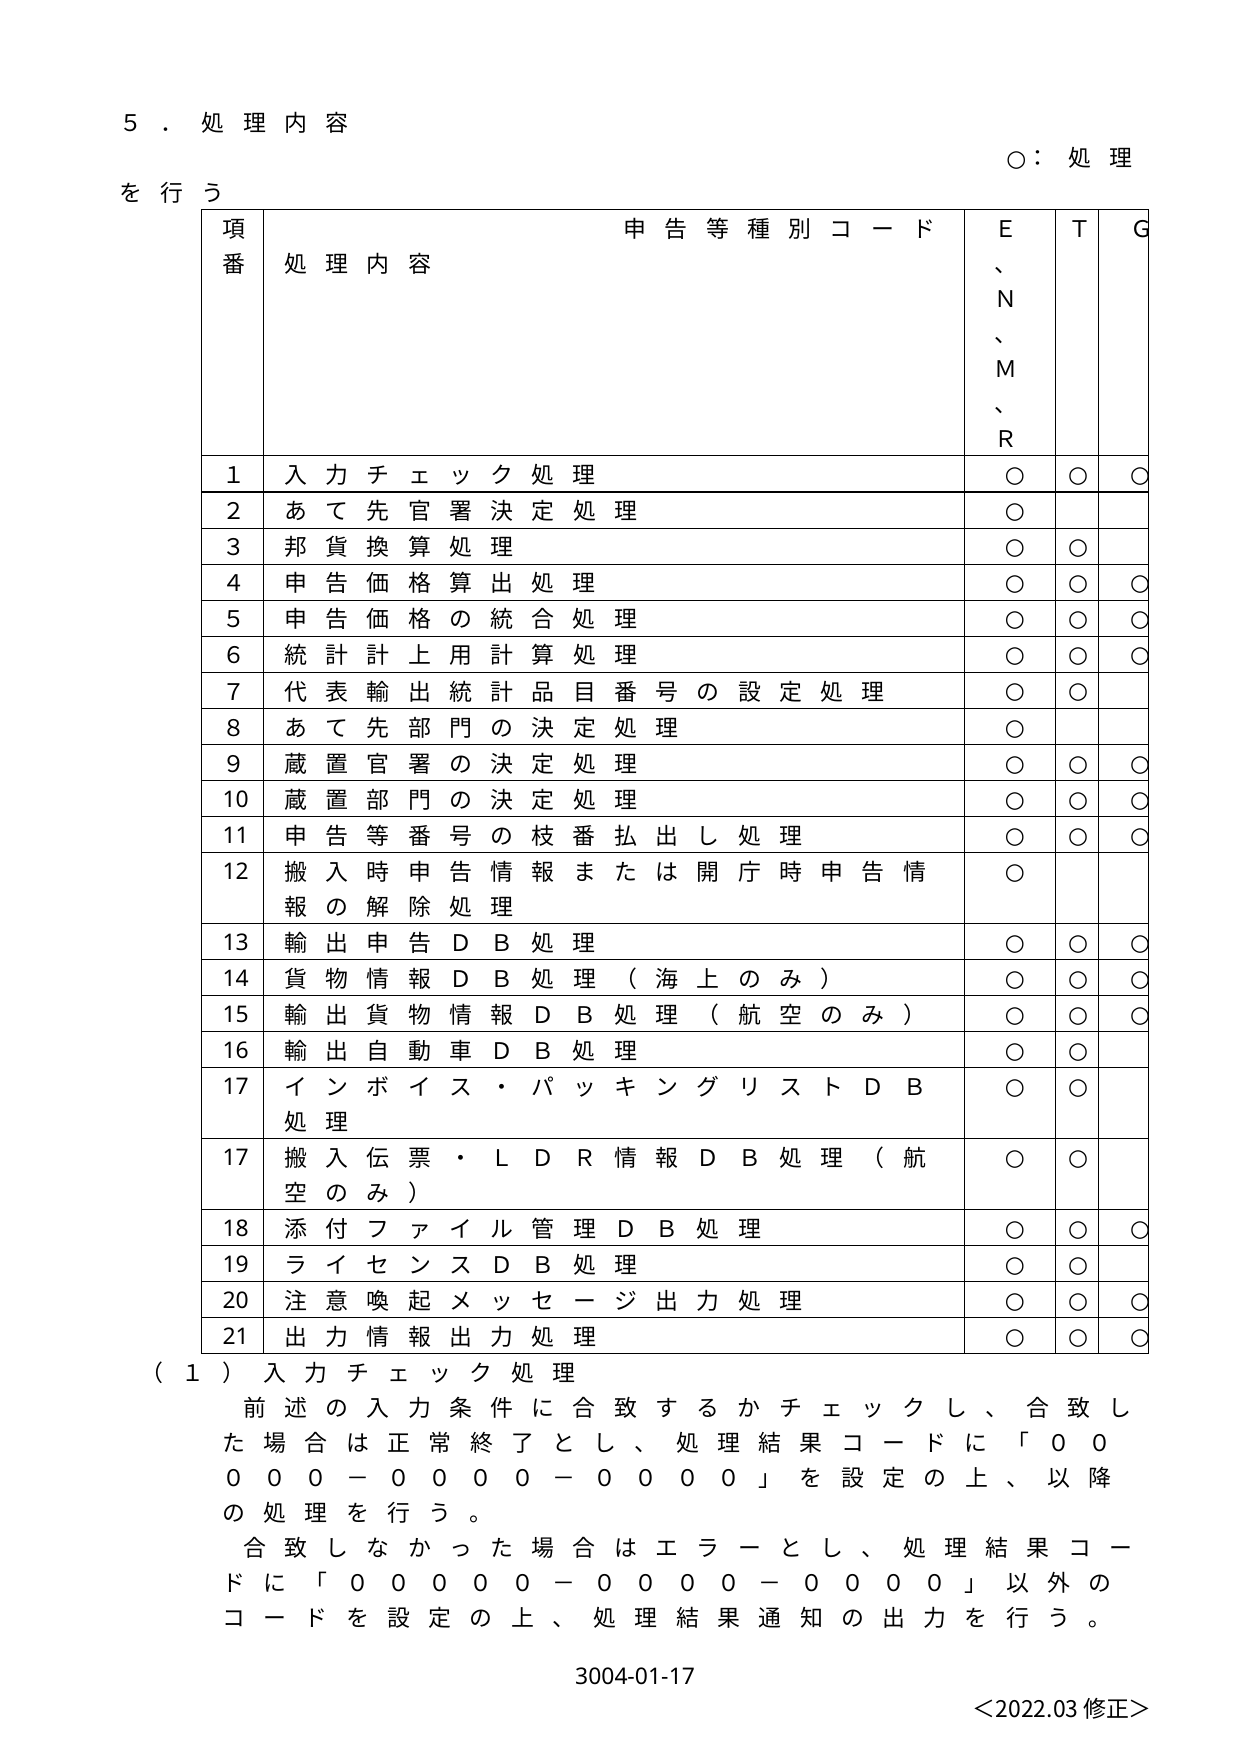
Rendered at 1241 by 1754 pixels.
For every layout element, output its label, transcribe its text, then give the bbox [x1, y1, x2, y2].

table_cell ○ [1056, 637, 1098, 672]
table_cell 17 [202, 1068, 263, 1138]
table_cell ５ [202, 601, 263, 636]
table_cell ○ [1056, 456, 1098, 491]
text ５．処理内容 [119, 104, 1150, 139]
table_cell ○ [965, 1032, 1055, 1067]
table_cell ○ [1099, 601, 1148, 636]
table_cell [1099, 1032, 1148, 1067]
table_cell ○ [1099, 456, 1148, 491]
table_cell １ [202, 456, 263, 491]
table_cell 申告等番号の枝番払出し処理 [264, 817, 964, 852]
table_cell [1056, 493, 1098, 527]
table_cell ２ [202, 493, 263, 527]
table_cell 15 [202, 996, 263, 1031]
table_cell 蔵置部門の決定処理 [264, 781, 964, 816]
table_cell ○ [1099, 1210, 1148, 1245]
table_cell ○ [1056, 1032, 1098, 1067]
table_cell ○ [965, 960, 1055, 995]
text 前述の入力条件に合致するかチェックし、合致した場合は正常終了とし、処理結果コードに「０００００－００００－００００」を設定の上、以降の処理を行う。 [202, 1389, 1150, 1529]
table_cell ○ [1056, 996, 1098, 1031]
table_cell ○ [965, 456, 1055, 491]
table_cell [1099, 1139, 1148, 1209]
table_cell 14 [202, 960, 263, 995]
table_cell ライセンスＤＢ処理 [264, 1246, 964, 1281]
table_cell ○ [1099, 781, 1148, 816]
table_cell ○ [1056, 601, 1098, 636]
table_cell ○ [1099, 745, 1148, 780]
table_cell 添付ファイル管理ＤＢ処理 [264, 1210, 964, 1245]
table_cell 搬入時申告情報または開庁時申告情報の解除処理 [264, 853, 964, 923]
table_cell ○ [1056, 1282, 1098, 1317]
table_cell ○ [965, 781, 1055, 816]
text ○：処理を行う [119, 139, 1150, 209]
table_cell 代表輸出統計品目番号の設定処理 [264, 673, 964, 708]
table_cell ○ [1056, 1139, 1098, 1209]
table_cell 18 [202, 1210, 263, 1245]
table_cell ○ [965, 853, 1055, 923]
table_cell 輸出貨物情報ＤＢ処理（航空のみ） [264, 996, 964, 1031]
table_cell ○ [1056, 673, 1098, 708]
table_cell ６ [202, 637, 263, 672]
table_header 申告等種別コード 処理内容 [264, 210, 964, 455]
table_cell [1099, 529, 1148, 563]
table_cell ○ [1099, 817, 1148, 852]
table_cell [1099, 493, 1148, 527]
table_cell [1099, 673, 1148, 708]
table_cell 11 [202, 817, 263, 852]
table_cell ○ [965, 493, 1055, 527]
table_cell ○ [1056, 960, 1098, 995]
table_cell インボイス・パッキングリストＤＢ処理 [264, 1068, 964, 1138]
table_cell ○ [1056, 565, 1098, 599]
text （１）入力チェック処理 [119, 1354, 1150, 1389]
table_cell 注意喚起メッセージ出力処理 [264, 1282, 964, 1317]
table_cell ○ [1099, 996, 1148, 1031]
table_cell ○ [965, 637, 1055, 672]
table_cell ○ [1056, 781, 1098, 816]
table_cell [1099, 709, 1148, 744]
table_cell ○ [965, 924, 1055, 959]
table_cell ○ [965, 817, 1055, 852]
table_cell 輸出申告ＤＢ処理 [264, 924, 964, 959]
table_cell ○ [1099, 565, 1148, 599]
table_cell [1056, 709, 1098, 744]
table_cell 19 [202, 1246, 263, 1281]
table_cell 出力情報出力処理 [264, 1318, 964, 1353]
table_cell ４ [202, 565, 263, 599]
table_cell [1099, 1068, 1148, 1138]
table_cell ○ [1099, 637, 1148, 672]
table_cell ○ [965, 745, 1055, 780]
table_cell ○ [965, 673, 1055, 708]
table_cell 申告価格の統合処理 [264, 601, 964, 636]
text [202, 1529, 1150, 1634]
table_cell ○ [1056, 817, 1098, 852]
table_cell 入力チェック処理 [264, 456, 964, 491]
table_cell 21 [202, 1318, 263, 1353]
table_cell ○ [1056, 1210, 1098, 1245]
table_cell ○ [1056, 529, 1098, 563]
table_cell ○ [1099, 960, 1148, 995]
table_header Ｇ [1099, 210, 1148, 455]
table_cell 貨物情報ＤＢ処理（海上のみ） [264, 960, 964, 995]
table_cell 蔵置官署の決定処理 [264, 745, 964, 780]
table_cell 20 [202, 1282, 263, 1317]
table_cell 13 [202, 924, 263, 959]
table_header Ｅ、Ｎ、Ｍ、Ｒ [965, 210, 1055, 455]
table_cell あて先部門の決定処理 [264, 709, 964, 744]
table_cell 12 [202, 853, 263, 923]
table_cell ○ [965, 1318, 1055, 1353]
table_cell ８ [202, 709, 263, 744]
table_cell ９ [202, 745, 263, 780]
table_cell [1056, 853, 1098, 923]
table_header 項番 [202, 210, 263, 455]
table_cell あて先官署決定処理 [264, 493, 964, 527]
table_cell ○ [1056, 1318, 1098, 1353]
table_cell ○ [965, 709, 1055, 744]
table_cell ○ [1056, 1068, 1098, 1138]
table_cell 統計計上用計算処理 [264, 637, 964, 672]
table_cell ○ [965, 529, 1055, 563]
table_cell ○ [1056, 745, 1098, 780]
table_cell 10 [202, 781, 263, 816]
table_cell ７ [202, 673, 263, 708]
table_cell ○ [965, 1282, 1055, 1317]
table_cell ○ [965, 1068, 1055, 1138]
table_cell [1099, 1246, 1148, 1281]
table_cell ○ [1099, 1318, 1148, 1353]
table_cell ○ [965, 601, 1055, 636]
table_cell 輸出自動車ＤＢ処理 [264, 1032, 964, 1067]
table_cell [1099, 853, 1148, 923]
table_cell 17 [202, 1139, 263, 1209]
table_cell ○ [965, 565, 1055, 599]
table_cell ○ [1099, 1282, 1148, 1317]
table_cell ○ [965, 1246, 1055, 1281]
table_cell ○ [965, 996, 1055, 1031]
table_cell ○ [1056, 1246, 1098, 1281]
table_cell ○ [1056, 924, 1098, 959]
table_cell ○ [965, 1210, 1055, 1245]
table_cell 邦貨換算処理 [264, 529, 964, 563]
table_cell ３ [202, 529, 263, 563]
table_header Ｔ [1056, 210, 1098, 455]
table_cell 搬入伝票・ＬＤＲ情報ＤＢ処理（航空のみ） [264, 1139, 964, 1209]
table_cell ○ [965, 1139, 1055, 1209]
table_cell 申告価格算出処理 [264, 565, 964, 599]
table_cell 16 [202, 1032, 263, 1067]
table_cell ○ [1099, 924, 1148, 959]
